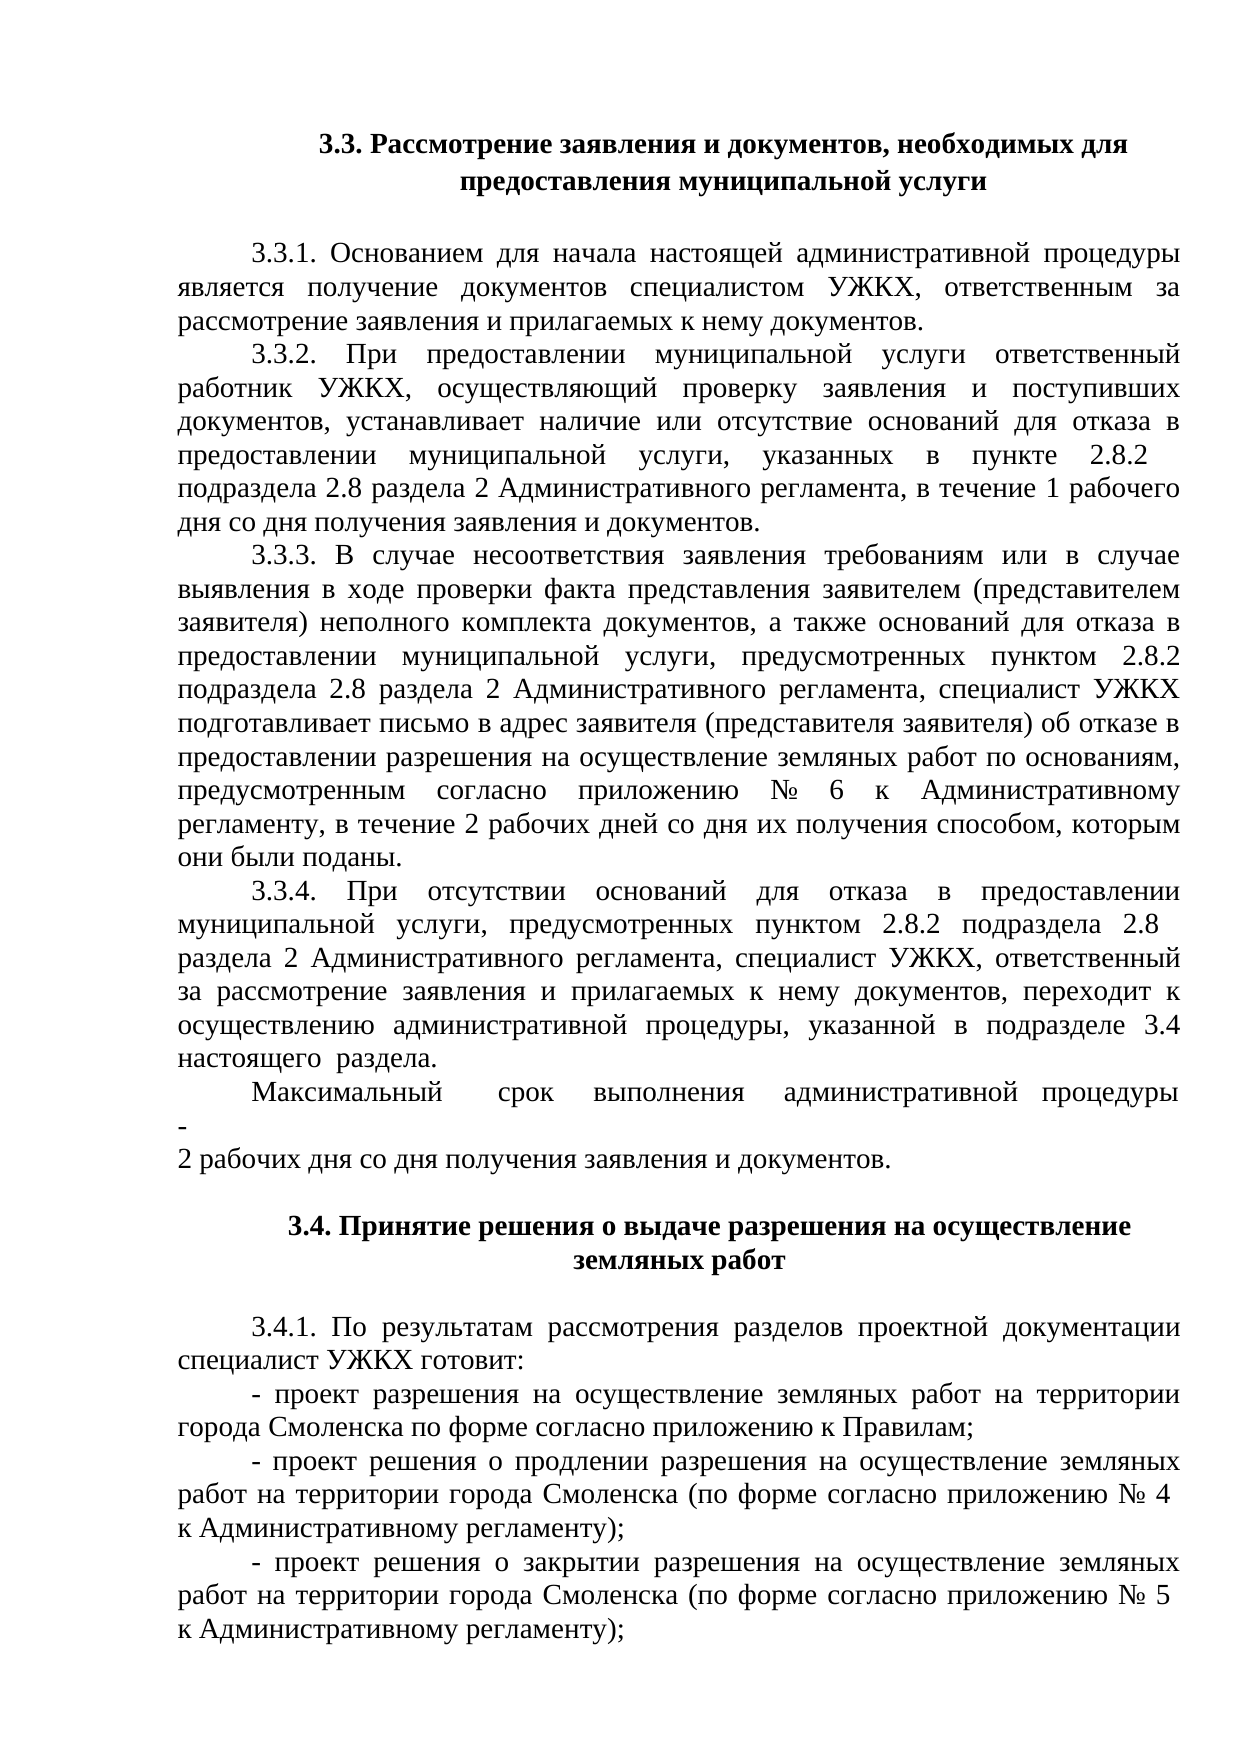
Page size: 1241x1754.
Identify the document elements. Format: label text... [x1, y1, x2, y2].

text - проект разрешения на осуществление земляных работ на территории города Смоленска по форме согласно приложению к Правилам; [177, 1376, 1181, 1443]
text Максимальный срок выполнения административной процедуры - [177, 1074, 1181, 1141]
text 3.3.1. Основанием для начала настоящей административной процедуры является получение документов специалистом УЖКХ, ответственным за рассмотрение заявления и прилагаемых к нему документов. [177, 236, 1181, 336]
text 3.4.1. По результатам рассмотрения разделов проектной документации специалист УЖКХ готовит: [177, 1309, 1181, 1376]
text 3.4. Принятие решения о выдаче разрешения на осуществление земляных работ [177, 1208, 1181, 1275]
text - проект решения о закрытии разрешения на осуществление земляных работ на территории города Смоленска (по форме согласно приложению № 5 к Административному регламенту); [177, 1544, 1181, 1644]
text 3.3.2. При предоставлении муниципальной услуги ответственный работник УЖКХ, осуществляющий проверку заявления и поступивших документов, устанавливает наличие или отсутствие оснований для отказа в предоставлении муниципальной услуги, указанных в пункте 2.8.2 подраздела 2.8 раздела 2 Административного регламента, в течение 1 рабочего дня со дня получения заявления и документов. [177, 336, 1181, 537]
text 2 рабочих дня со дня получения заявления и документов. [177, 1141, 1181, 1175]
text 3.3. Рассмотрение заявления и документов, необходимых для предоставления муниципальной услуги [266, 123, 1181, 198]
text 3.3.3. В случае несоответствия заявления требованиям или в случае выявления в ходе проверки факта представления заявителем (представителем заявителя) неполного комплекта документов, а также оснований для отказа в предоставлении муниципальной услуги, предусмотренных пунктом 2.8.2 подраздела 2.8 раздела 2 Административного регламента, специалист УЖКХ подготавливает письмо в адрес заявителя (представителя заявителя) об отказе в предоставлении разрешения на осуществление земляных работ по основаниям, предусмотренным согласно приложению № 6 к Административному регламенту, в течение 2 рабочих дней со дня их получения способом, которым они были поданы. [177, 537, 1181, 873]
text 3.3.4. При отсутствии оснований для отказа в предоставлении муниципальной услуги, предусмотренных пунктом 2.8.2 подраздела 2.8 раздела 2 Административного регламента, специалист УЖКХ, ответственный за рассмотрение заявления и прилагаемых к нему документов, переходит к осуществлению административной процедуры, указанной в подразделе 3.4 настоящего раздела. [177, 873, 1181, 1074]
text - проект решения о продлении разрешения на осуществление земляных работ на территории города Смоленска (по форме согласно приложению № 4 к Административному регламенту); [177, 1443, 1181, 1544]
